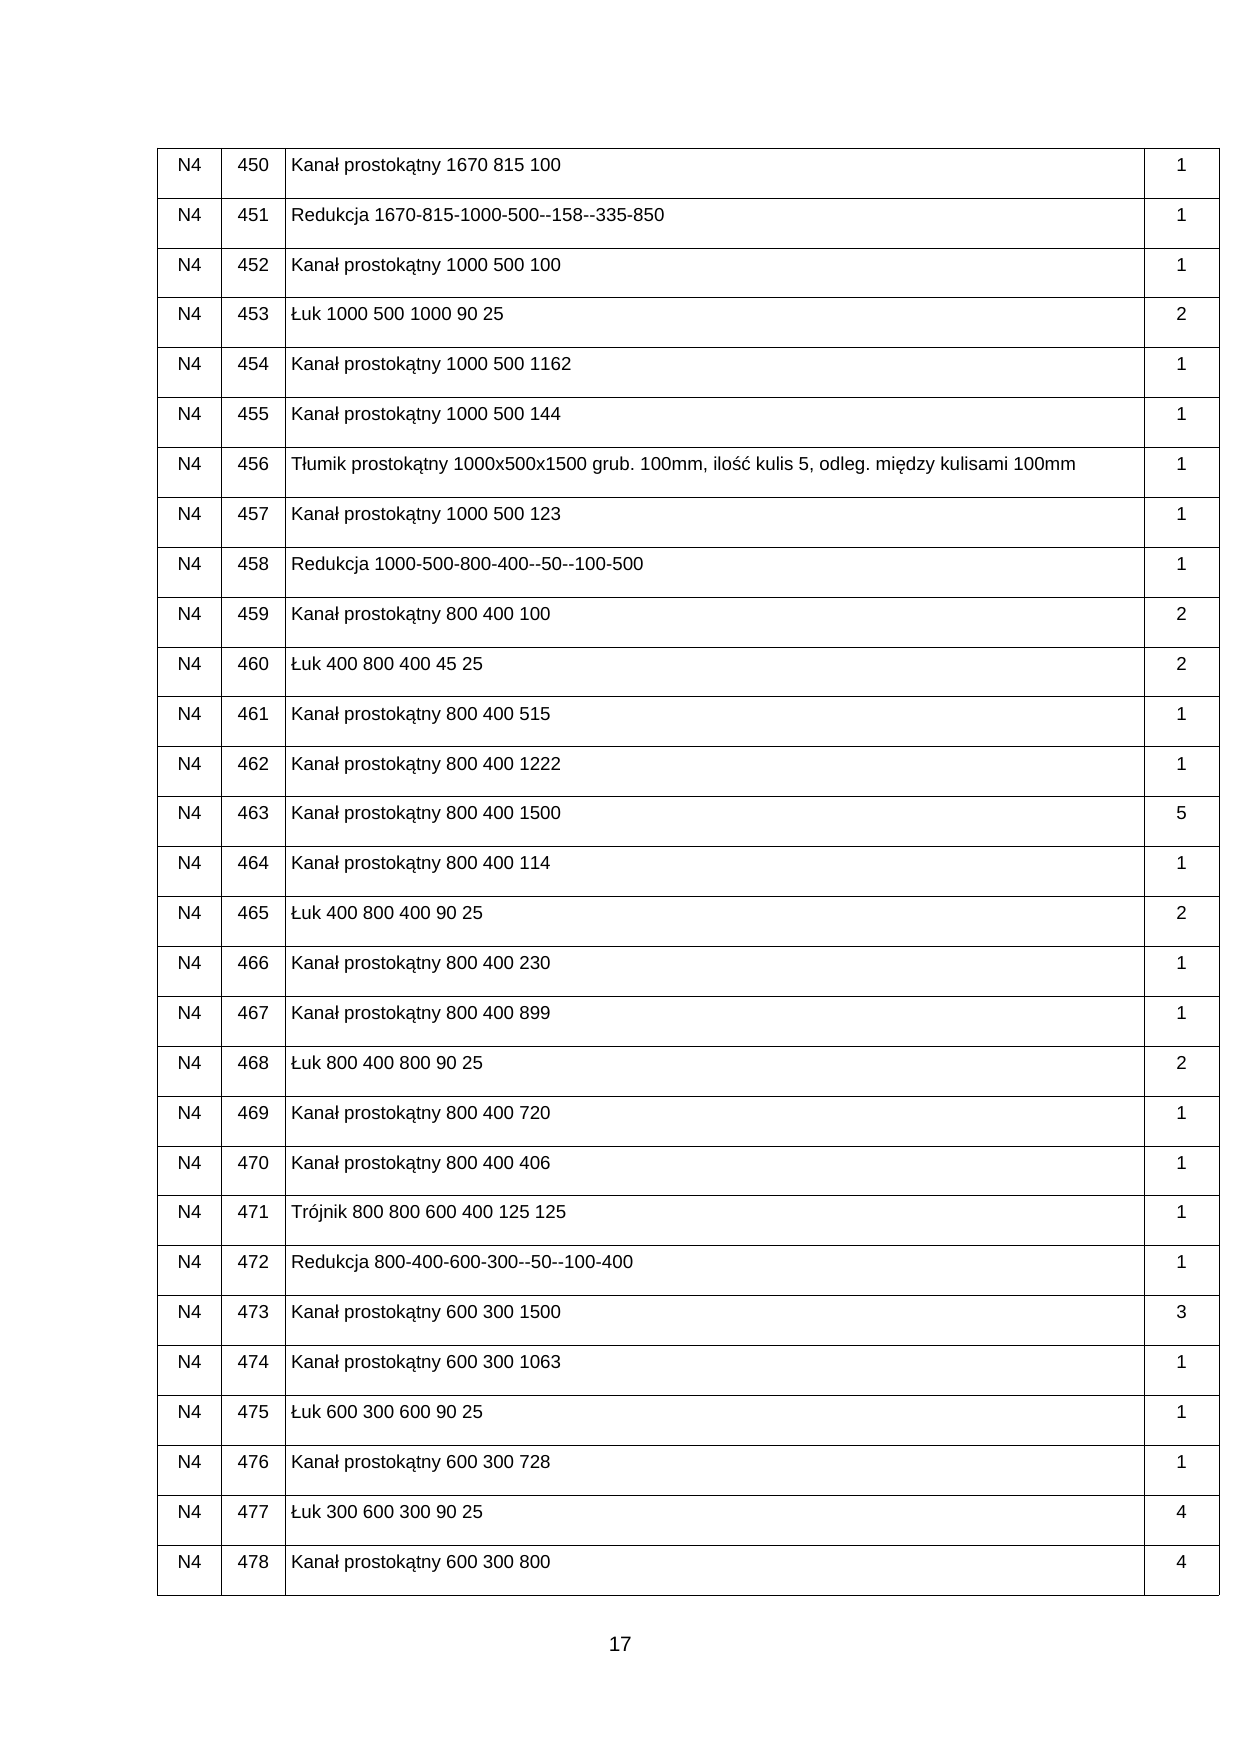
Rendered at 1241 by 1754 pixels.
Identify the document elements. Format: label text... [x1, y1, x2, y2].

table_cell Kanał prostokątny 800 400 100 [286, 598, 1144, 647]
table_cell 462 [222, 747, 285, 796]
table_cell N4 [158, 1097, 221, 1146]
table_cell 2 [1145, 1047, 1219, 1096]
table_cell 2 [1145, 298, 1219, 347]
table_cell 471 [222, 1196, 285, 1245]
table_cell Łuk 400 800 400 45 25 [286, 648, 1144, 696]
table_cell N4 [158, 1446, 221, 1495]
table_cell 2 [1145, 598, 1219, 647]
table_cell 457 [222, 498, 285, 547]
table_cell 452 [222, 249, 285, 297]
table_cell 1 [1145, 1196, 1219, 1245]
table_cell 455 [222, 398, 285, 447]
table_cell 1 [1145, 548, 1219, 597]
table_cell 466 [222, 947, 285, 996]
table_cell Kanał prostokątny 600 300 1500 [286, 1296, 1144, 1345]
table_cell Kanał prostokątny 800 400 515 [286, 697, 1144, 746]
table_cell N4 [158, 947, 221, 996]
table_cell Łuk 1000 500 1000 90 25 [286, 298, 1144, 347]
table_cell N4 [158, 1496, 221, 1545]
table_cell 470 [222, 1147, 285, 1195]
table_cell 1 [1145, 149, 1219, 197]
table_cell 1 [1145, 697, 1219, 746]
table_cell Kanał prostokątny 800 400 1222 [286, 747, 1144, 796]
table_cell N4 [158, 1047, 221, 1096]
table_cell 5 [1145, 797, 1219, 846]
table_cell 1 [1145, 1147, 1219, 1195]
table_cell Kanał prostokątny 600 300 728 [286, 1446, 1144, 1495]
table_cell Redukcja 800-400-600-300--50--100-400 [286, 1246, 1144, 1295]
table_cell N4 [158, 997, 221, 1046]
table_cell Trójnik 800 800 600 400 125 125 [286, 1196, 1144, 1245]
table_cell 1 [1145, 398, 1219, 447]
table_cell Łuk 400 800 400 90 25 [286, 897, 1144, 946]
table_cell 465 [222, 897, 285, 946]
table_cell 454 [222, 348, 285, 397]
table_cell N4 [158, 448, 221, 497]
table_cell 1 [1145, 1446, 1219, 1495]
table_cell Kanał prostokątny 800 400 1500 [286, 797, 1144, 846]
table_cell Kanał prostokątny 1000 500 123 [286, 498, 1144, 547]
table_cell 1 [1145, 847, 1219, 896]
table_cell N4 [158, 398, 221, 447]
table_cell 2 [1145, 648, 1219, 696]
table_cell 469 [222, 1097, 285, 1146]
table_cell 468 [222, 1047, 285, 1096]
table_cell N4 [158, 149, 221, 197]
table_cell 475 [222, 1396, 285, 1445]
table_cell 3 [1145, 1296, 1219, 1345]
table_cell 477 [222, 1496, 285, 1545]
table_cell N4 [158, 199, 221, 247]
table_cell N4 [158, 1396, 221, 1445]
table_cell 4 [1145, 1496, 1219, 1545]
table_cell N4 [158, 1546, 221, 1594]
table_cell Tłumik prostokątny 1000x500x1500 grub. 100mm, ilość kulis 5, odleg. między kulisami 100mm [286, 448, 1144, 497]
table_cell Kanał prostokątny 800 400 899 [286, 997, 1144, 1046]
table_cell N4 [158, 1296, 221, 1345]
table_cell 458 [222, 548, 285, 597]
table_cell Kanał prostokątny 600 300 800 [286, 1546, 1144, 1594]
table_cell Łuk 600 300 600 90 25 [286, 1396, 1144, 1445]
table_cell Redukcja 1000-500-800-400--50--100-500 [286, 548, 1144, 597]
table_cell Kanał prostokątny 800 400 230 [286, 947, 1144, 996]
table_cell Kanał prostokątny 600 300 1063 [286, 1346, 1144, 1395]
table_cell Kanał prostokątny 800 400 406 [286, 1147, 1144, 1195]
table_cell Łuk 800 400 800 90 25 [286, 1047, 1144, 1096]
table_cell 472 [222, 1246, 285, 1295]
table_cell 1 [1145, 947, 1219, 996]
table_cell N4 [158, 598, 221, 647]
table_cell Kanał prostokątny 800 400 720 [286, 1097, 1144, 1146]
table_cell 1 [1145, 249, 1219, 297]
table_cell Kanał prostokątny 800 400 114 [286, 847, 1144, 896]
table_cell 459 [222, 598, 285, 647]
table_cell N4 [158, 498, 221, 547]
table_cell 1 [1145, 1246, 1219, 1295]
table_cell N4 [158, 747, 221, 796]
table_cell 456 [222, 448, 285, 497]
table_cell 460 [222, 648, 285, 696]
table_cell 461 [222, 697, 285, 746]
table_cell 1 [1145, 199, 1219, 247]
table_cell 473 [222, 1296, 285, 1345]
table_cell 464 [222, 847, 285, 896]
table_cell N4 [158, 1246, 221, 1295]
table_cell N4 [158, 648, 221, 696]
table_cell 476 [222, 1446, 285, 1495]
table_cell 1 [1145, 747, 1219, 796]
table_cell 450 [222, 149, 285, 197]
table_cell N4 [158, 697, 221, 746]
table_cell 1 [1145, 1346, 1219, 1395]
table_cell Kanał prostokątny 1000 500 1162 [286, 348, 1144, 397]
table_cell N4 [158, 298, 221, 347]
table_cell N4 [158, 348, 221, 397]
table_cell Redukcja 1670-815-1000-500--158--335-850 [286, 199, 1144, 247]
table_cell Kanał prostokątny 1000 500 100 [286, 249, 1144, 297]
table_cell Łuk 300 600 300 90 25 [286, 1496, 1144, 1545]
table_cell N4 [158, 1196, 221, 1245]
table_cell N4 [158, 548, 221, 597]
table_cell 453 [222, 298, 285, 347]
table_cell 1 [1145, 498, 1219, 547]
table_cell 463 [222, 797, 285, 846]
table_cell 467 [222, 997, 285, 1046]
table_cell N4 [158, 797, 221, 846]
table_cell N4 [158, 1147, 221, 1195]
table_cell 474 [222, 1346, 285, 1395]
table_cell N4 [158, 897, 221, 946]
table_cell 1 [1145, 1396, 1219, 1445]
table_cell 451 [222, 199, 285, 247]
table_cell Kanał prostokątny 1000 500 144 [286, 398, 1144, 447]
table_cell 1 [1145, 997, 1219, 1046]
table_cell 4 [1145, 1546, 1219, 1594]
table_cell 1 [1145, 348, 1219, 397]
table_cell N4 [158, 1346, 221, 1395]
table_cell N4 [158, 847, 221, 896]
table_cell 1 [1145, 448, 1219, 497]
table_cell 2 [1145, 897, 1219, 946]
table_cell N4 [158, 249, 221, 297]
table_cell 478 [222, 1546, 285, 1594]
table_cell 1 [1145, 1097, 1219, 1146]
table_cell Kanał prostokątny 1670 815 100 [286, 149, 1144, 197]
